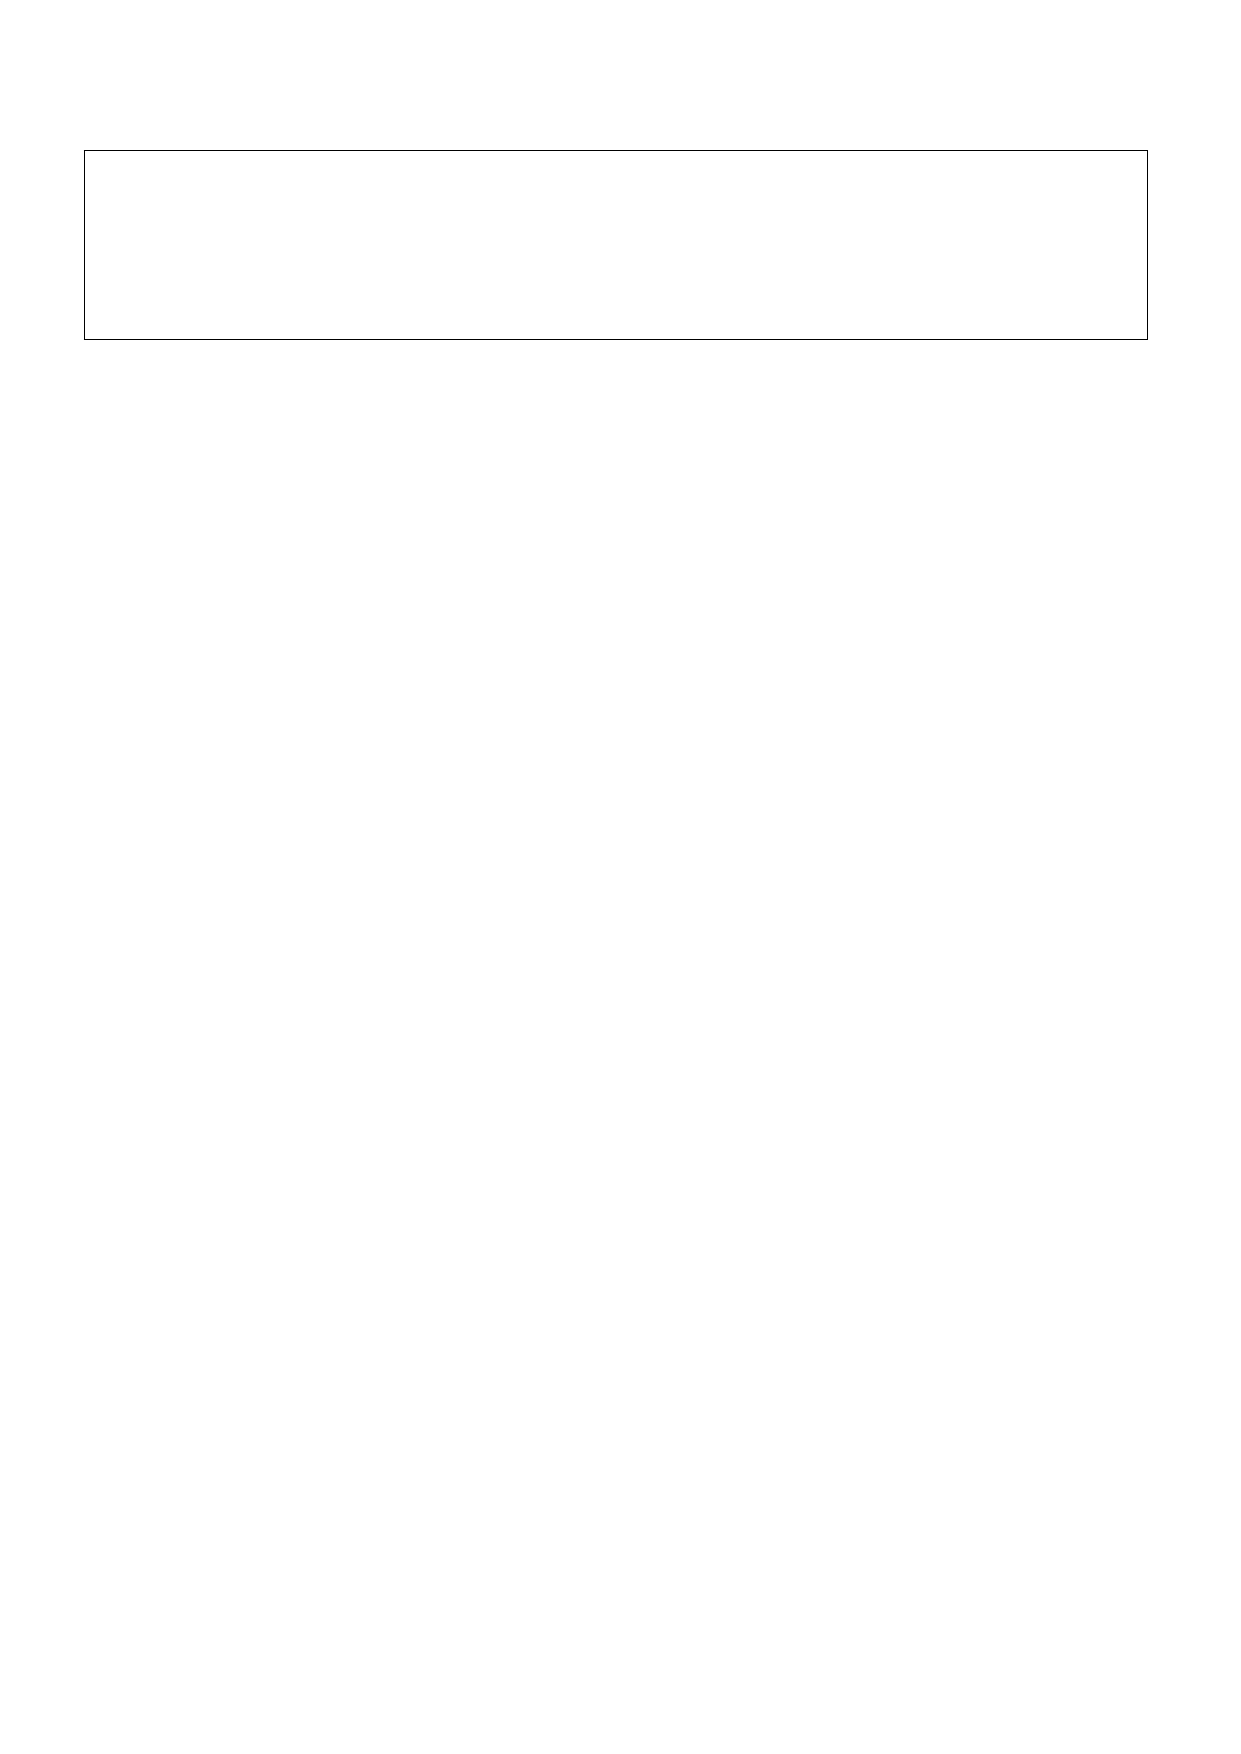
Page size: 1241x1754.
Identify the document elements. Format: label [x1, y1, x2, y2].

table_header [85, 151, 1147, 339]
